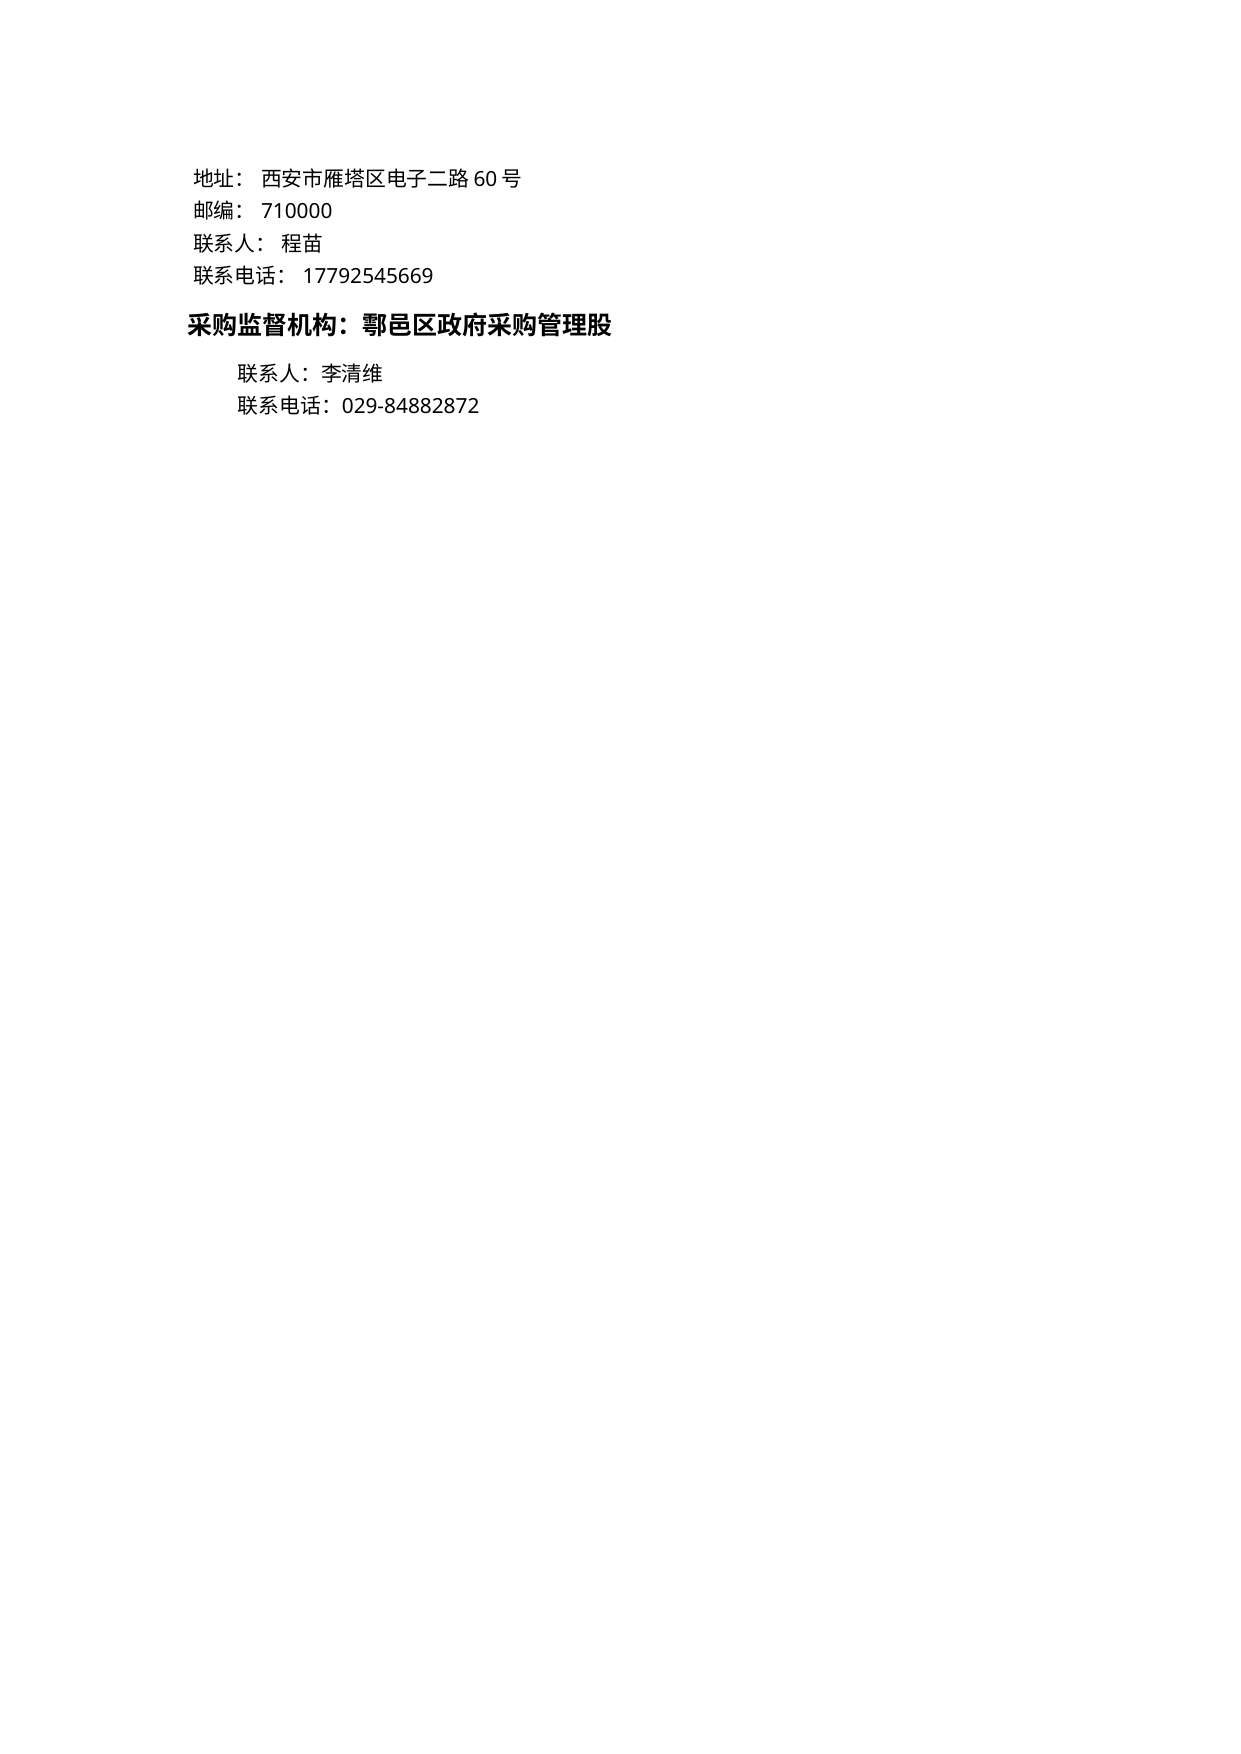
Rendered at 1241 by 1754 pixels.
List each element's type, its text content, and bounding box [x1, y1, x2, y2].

text 联系电话： 17792545669 [187, 259, 1053, 292]
text 联系人： 程苗 [187, 227, 1053, 259]
text 邮编： 710000 [187, 194, 1053, 227]
text 联系电话：029-84882872 [187, 389, 1053, 422]
text 联系人：李清维 [187, 357, 1053, 389]
text 地址： 西安市雁塔区电子二路60号 [187, 162, 1053, 194]
text 采购监督机构：鄠邑区政府采购管理股 [187, 292, 1053, 357]
